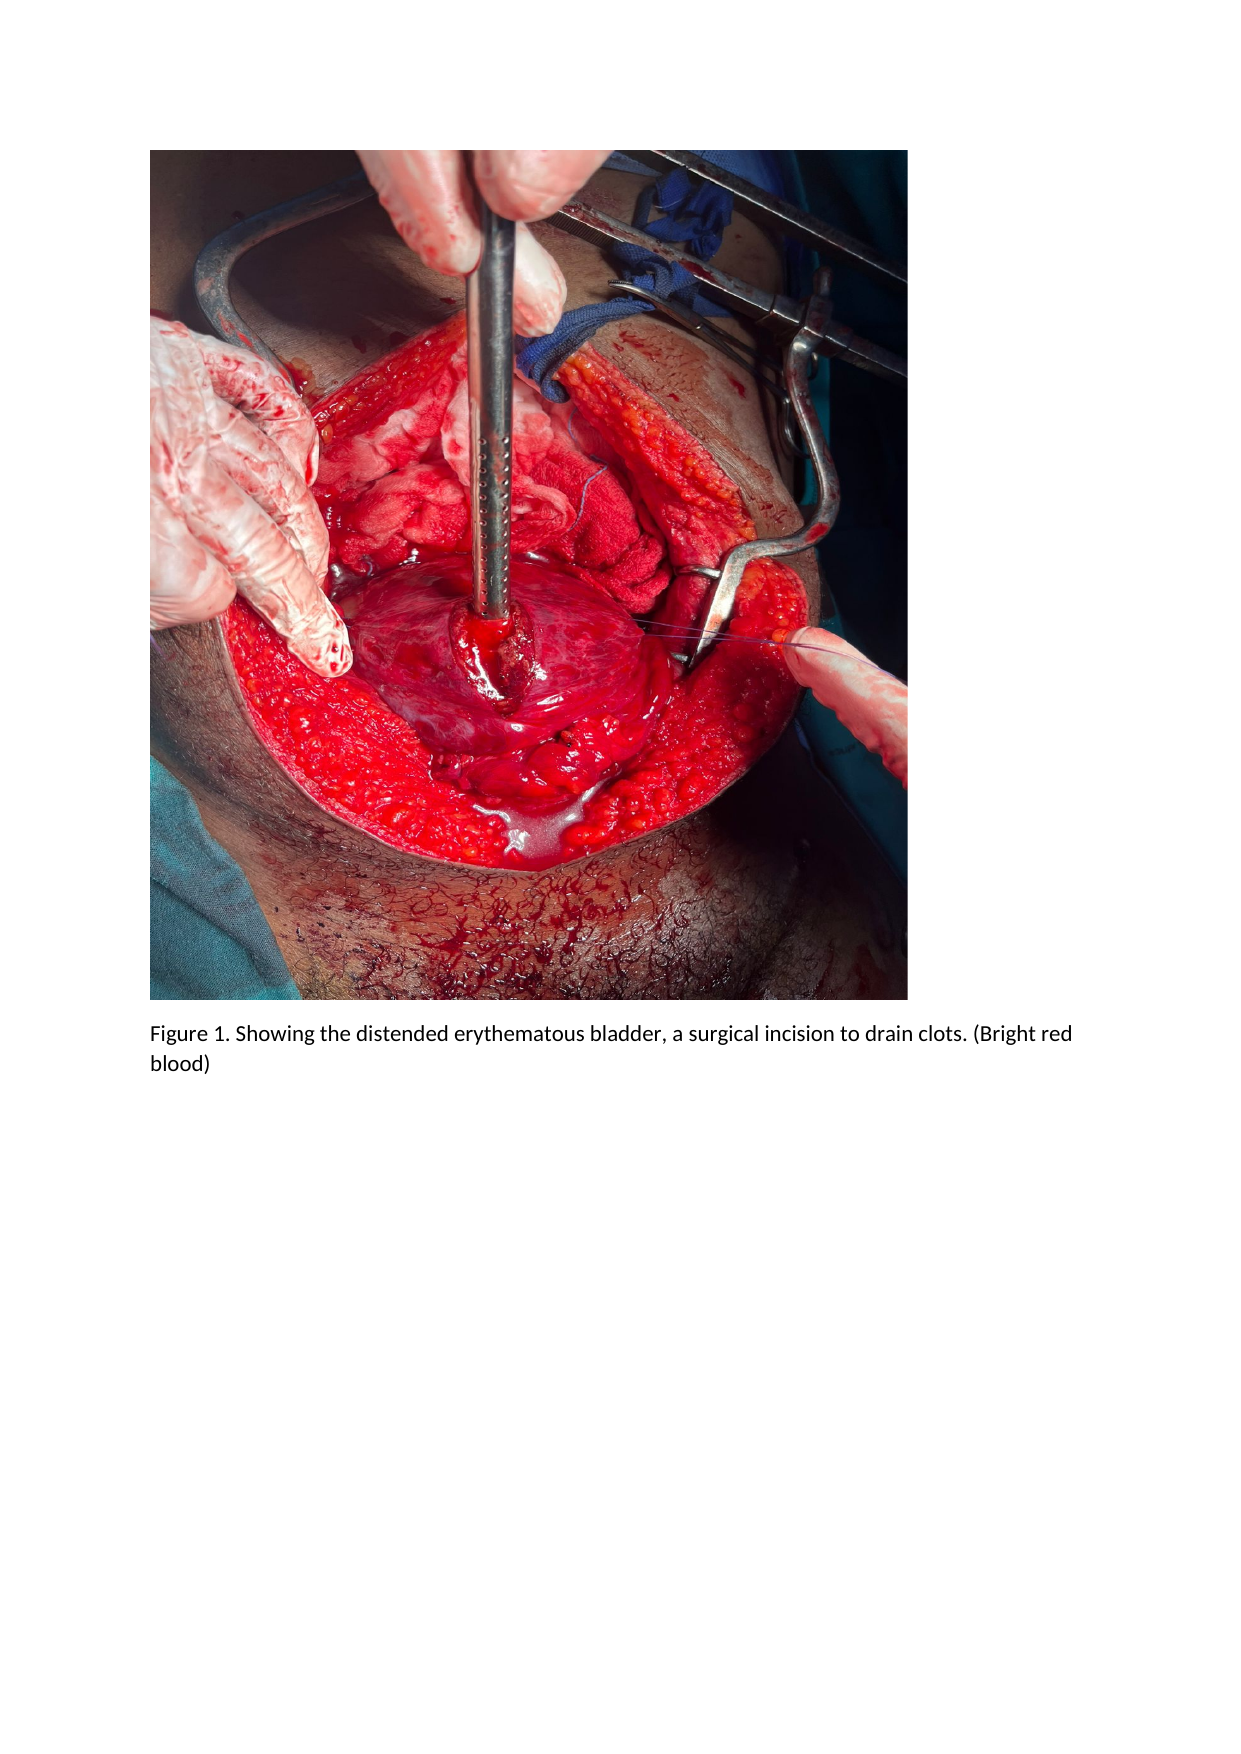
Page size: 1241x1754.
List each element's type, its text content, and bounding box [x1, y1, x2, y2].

text Figure 1. Showing the distended erythematous bladder, a surgical incision to drain clots. (Bright red blood) [150, 1019, 1090, 1077]
picture [150, 150, 908, 1000]
